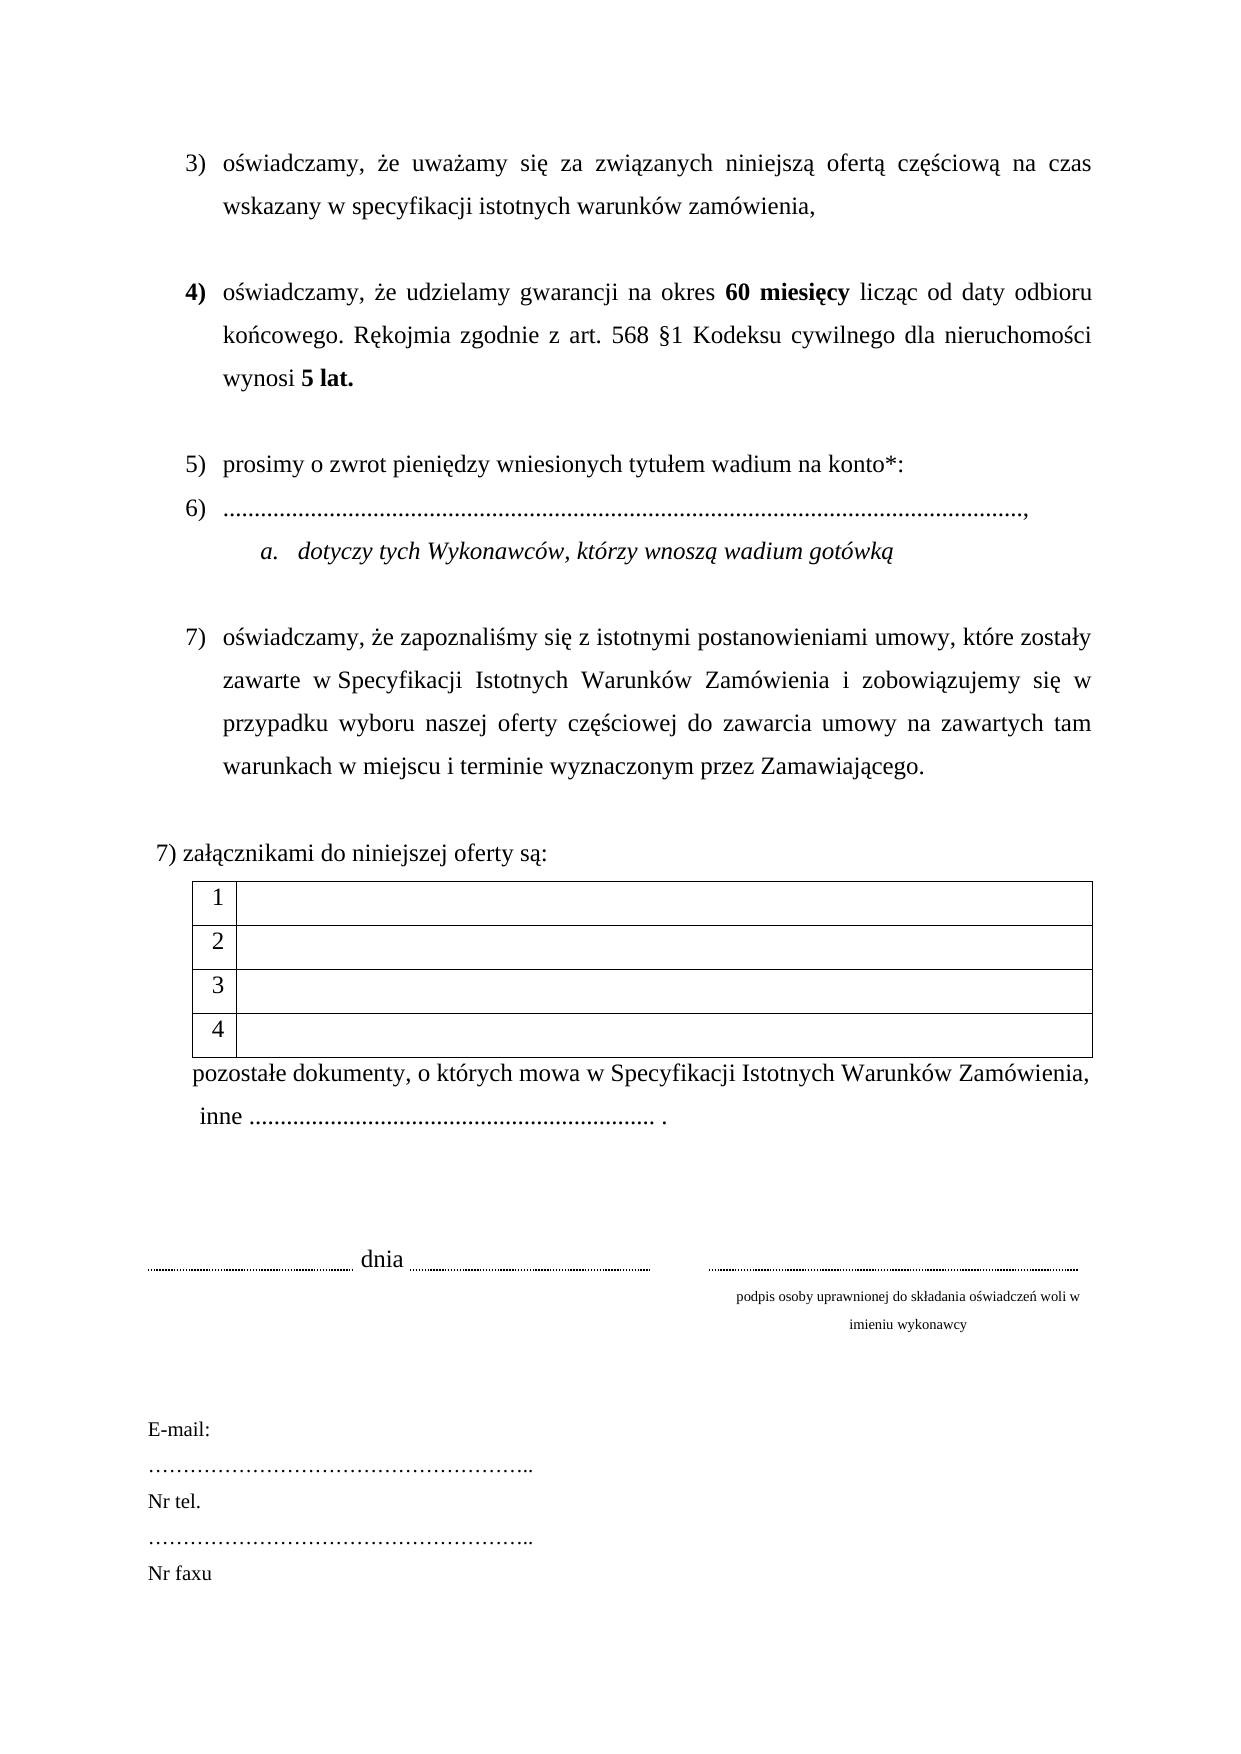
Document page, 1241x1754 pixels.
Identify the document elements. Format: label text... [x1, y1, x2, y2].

table_header [237, 882, 1092, 925]
table_cell [237, 1014, 1092, 1057]
text ……………………………………………….. [148, 1525, 1093, 1549]
text podpis osoby uprawnionej do składania oświadczeń woli w imieniu wykonawcy [723, 1287, 1093, 1345]
text 7) załącznikami do niniejszej oferty są: [156, 838, 1093, 866]
table_cell [237, 970, 1092, 1013]
text inne ................................................................. . [148, 1101, 1093, 1130]
list oświadczamy, że udzielamy gwarancji na okres 60 miesięcy licząc od daty odbioru końcowego. Rękojmia zgodnie z art. 568 §1 Kodeksu cywilnego dla nieruchomości wynosi 5 lat. [185, 277, 1093, 392]
table_cell 3 [193, 970, 236, 1013]
list dotyczy tych Wykonawców, którzy wnoszą wadium gotówką [260, 536, 1093, 564]
list oświadczamy, że uważamy się za związanych niniejszą ofertą częściową na czas wskazany w specyfikacji istotnych warunków zamówienia, [185, 148, 1093, 219]
list prosimy o zwrot pieniędzy wniesionych tytułem wadium na konto*: [185, 449, 1093, 478]
table_cell 4 [193, 1014, 236, 1057]
text Nr tel. [148, 1489, 1093, 1513]
text dnia [148, 1244, 1093, 1273]
table_header 1 [193, 882, 236, 925]
list ................................................................................................................................, [185, 493, 1093, 521]
text E-mail: [148, 1417, 1093, 1441]
text pozostałe dokumenty, o których mowa w Specyfikacji Istotnych Warunków Zamówienia, [192, 1058, 1093, 1087]
table_cell [237, 926, 1092, 969]
table_cell 2 [193, 926, 236, 969]
text ……………………………………………….. [148, 1453, 1093, 1477]
list oświadczamy, że zapoznaliśmy się z istotnymi postanowieniami umowy, które zostały zawarte w Specyfikacji Istotnych Warunków Zamówienia i zobowiązujemy się w przypadku wyboru naszej oferty częściowej do zawarcia umowy na zawartych tam warunkach w miejscu i terminie wyznaczonym przez Zamawiającego. [185, 622, 1093, 780]
text Nr faxu [148, 1561, 1093, 1585]
